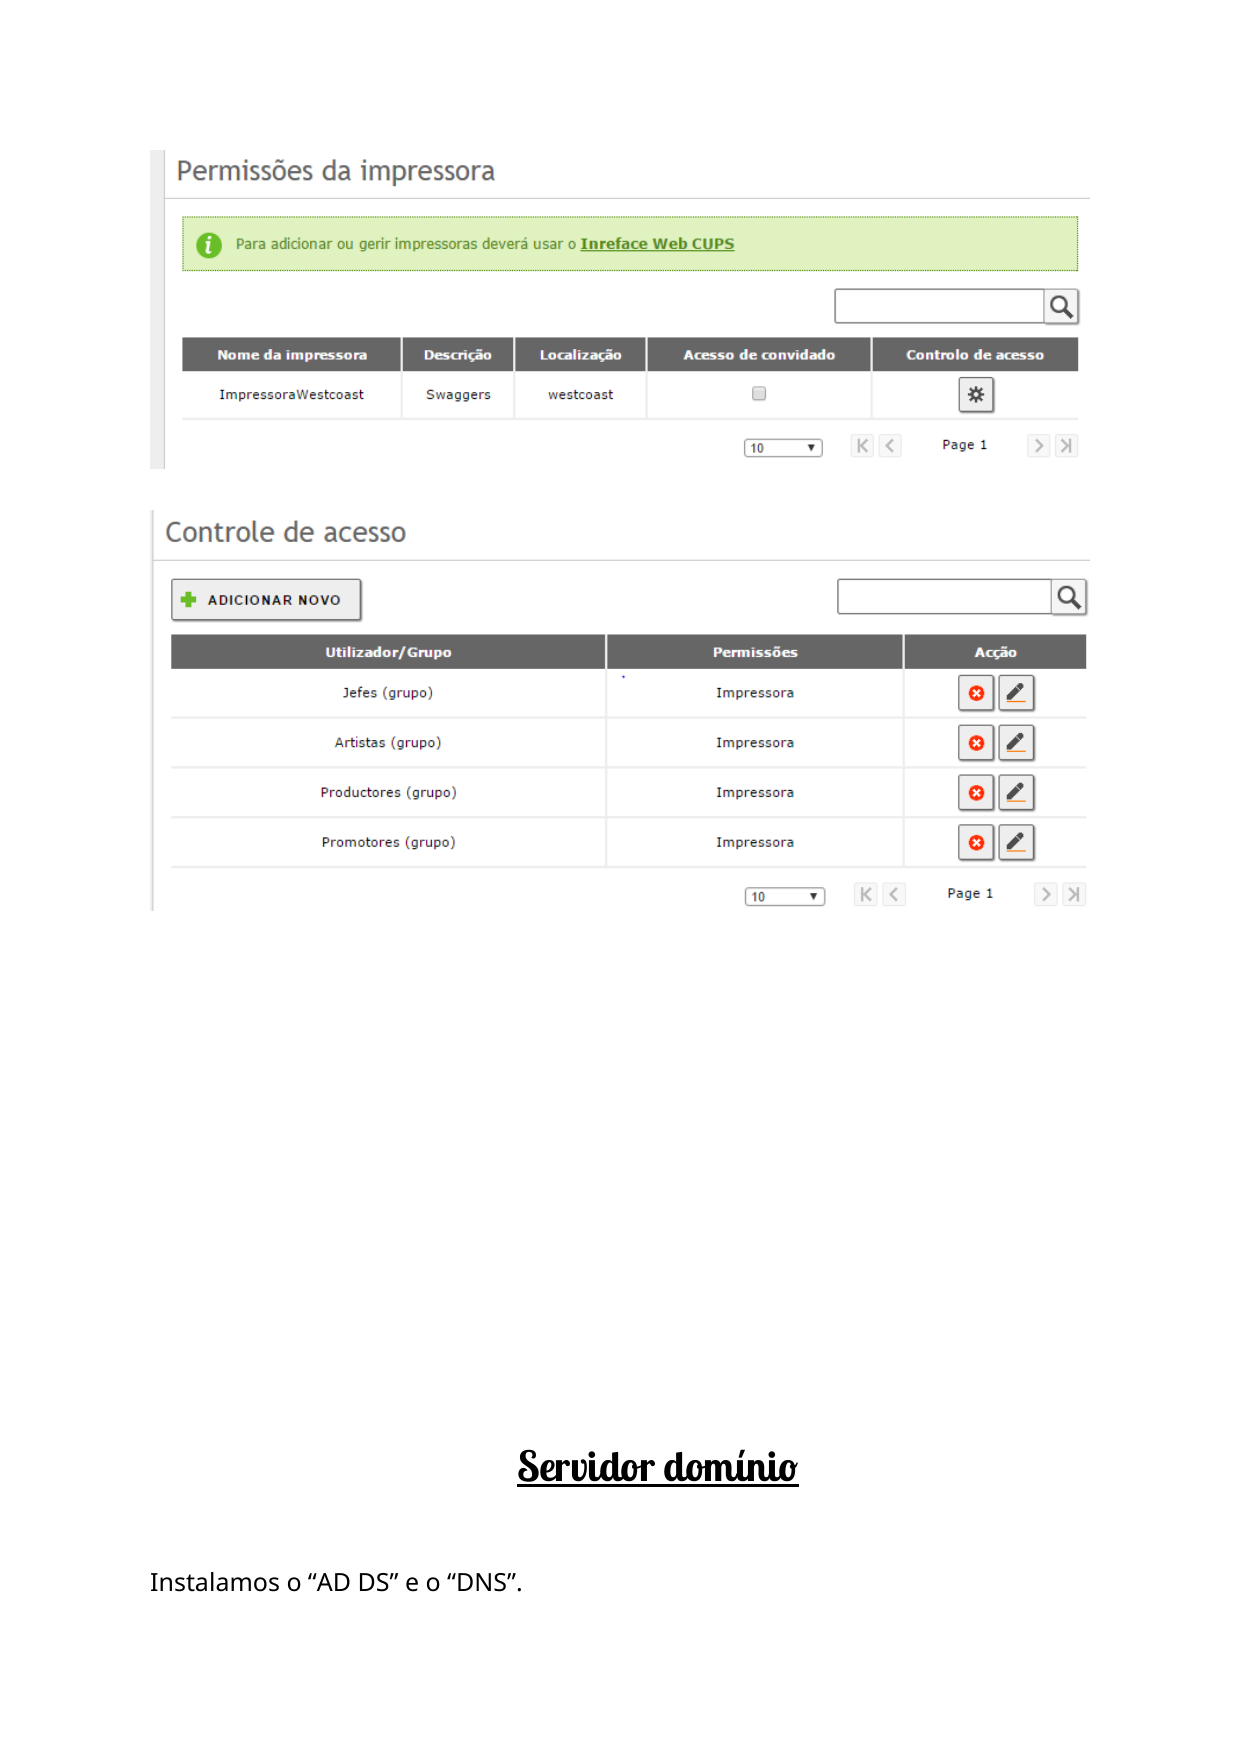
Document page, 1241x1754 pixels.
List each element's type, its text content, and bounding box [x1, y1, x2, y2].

text Instalamos o “AD DS” e o “DNS”. [150, 1564, 1090, 1599]
picture [150, 510, 1091, 911]
picture [150, 150, 1091, 469]
subtitle Servidor domínio [150, 1439, 1090, 1492]
